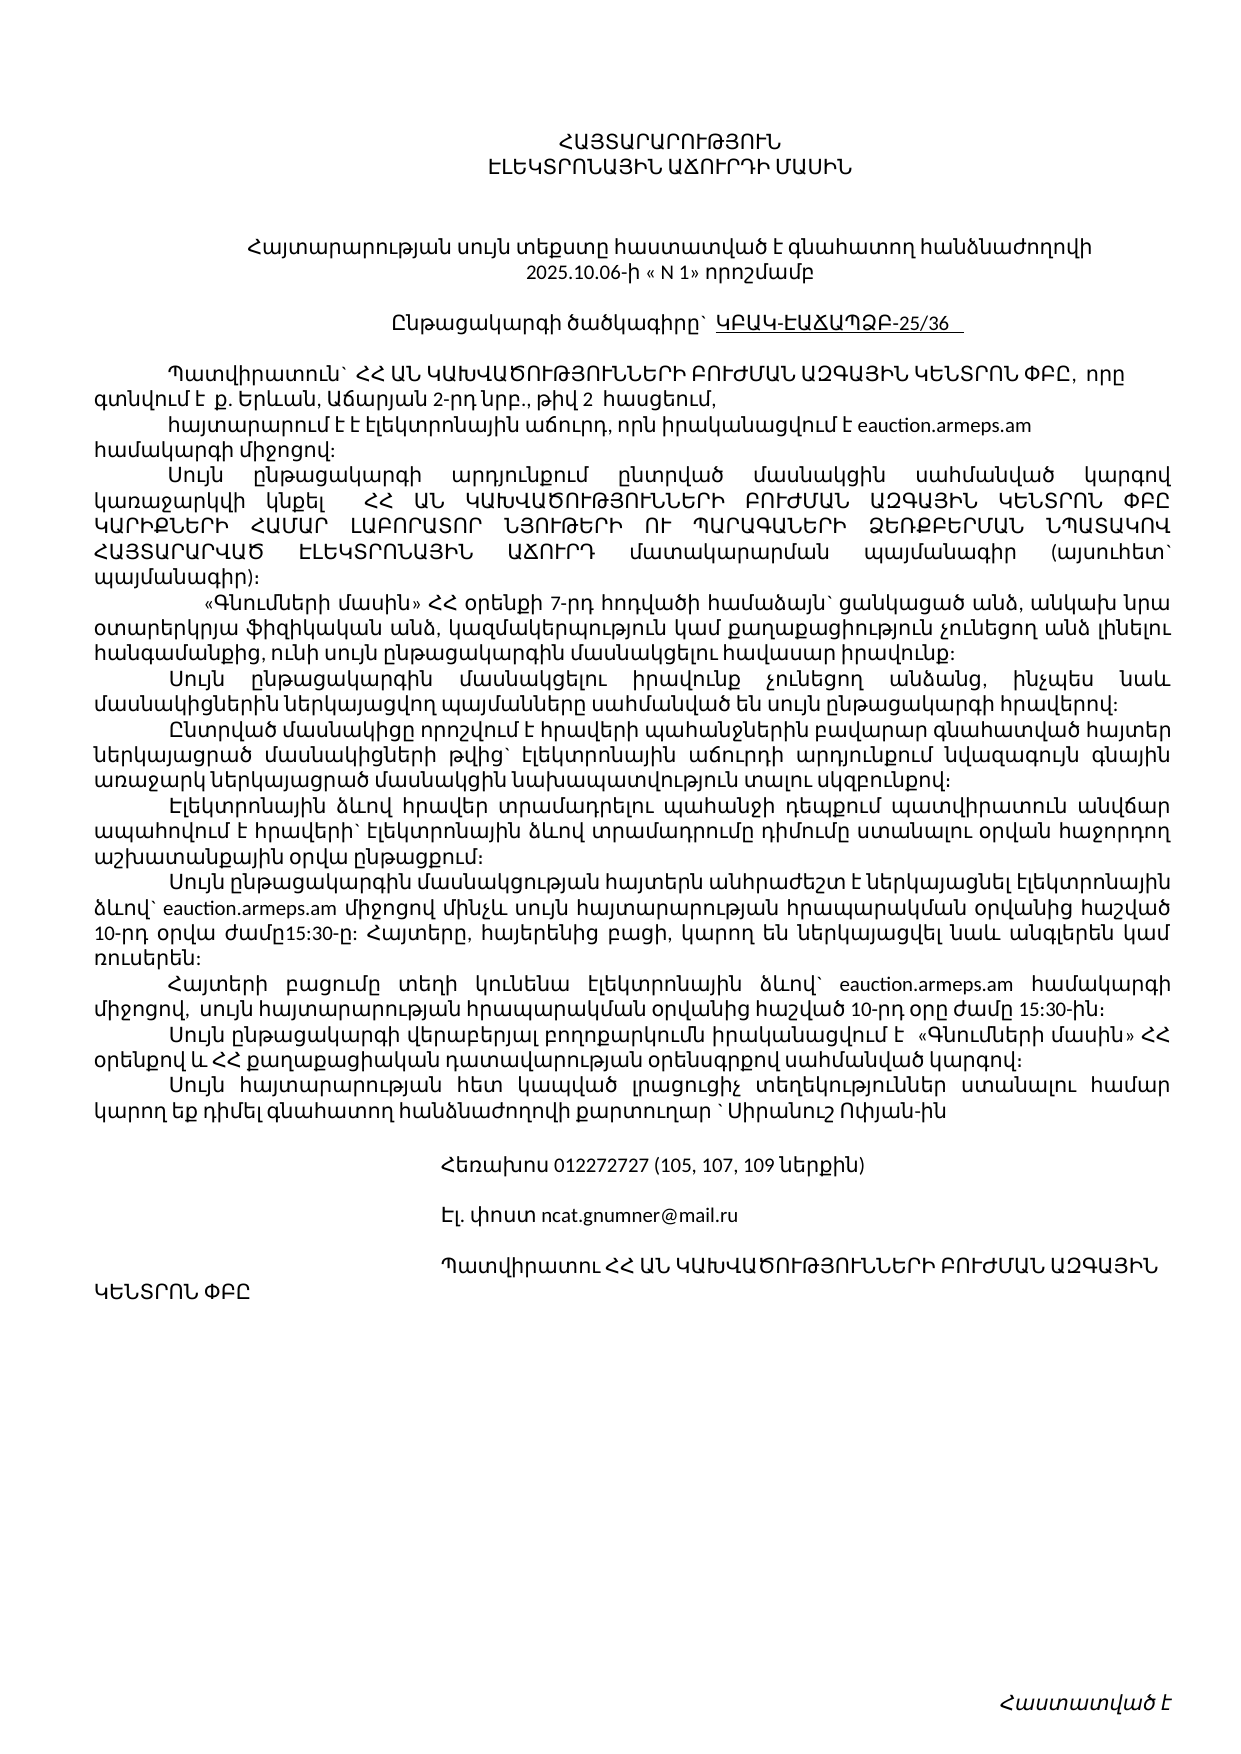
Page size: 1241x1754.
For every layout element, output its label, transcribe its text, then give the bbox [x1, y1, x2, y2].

text հայտարարում է է էլեկտրոնային աճուրդ, որն իրականացվում է eauction.armeps.am համակարգի միջոցով: [94, 412, 1171, 463]
text Սույն հայտարարության հետ կապված լրացուցիչ տեղեկություններ ստանալու համար կարող եք դիմել գնահատող հանձնաժողովի քարտուղար ` Սիրանուշ Ոփյան-ին [94, 1073, 1171, 1123]
text «Գնումների մասին» ՀՀ օրենքի 7-րդ հոդվածի համաձայն` ցանկացած անձ, անկախ նրա օտարերկրյա ֆիզիկական անձ, կազմակերպություն կամ քաղաքացիություն չունեցող անձ լինելու հանգամանքից, ունի սույն ընթացակարգին մասնակցելու հավասար իրավունք: [94, 590, 1171, 666]
text Ընթացակարգի ծածկագիրը` ԿԲԱԿ-ԷԱՃԱՊՁԲ-25/36 [94, 310, 1171, 336]
text ԷԼԵԿՏՐՈՆԱՅԻՆ ԱՃՈՒՐԴԻ ՄԱՍԻՆ [94, 154, 1171, 180]
text Էլեկտրոնային ձևով հրավեր տրամադրելու պահանջի դեպքում պատվիրատուն անվճար ապահովում է հրավերի` էլեկտրոնային ձևով տրամադրումը դիմումը ստանալու օրվան հաջորդող աշխատանքային օրվա ընթացքում։ [94, 793, 1171, 869]
text 2025.10.06 -ի « N 1» որոշմամբ [94, 259, 1171, 285]
text Հայտերի բացումը տեղի կունենա էլեկտրոնային ձևով` eauction.armeps.am համակարգի միջոցով, սույն հայտարարության հրապարակման օրվանից հաշված 10-րդ օրը ժամը 15:30-ին։ [94, 971, 1171, 1022]
text Պատվիրատու ՀՀ ԱՆ ԿԱԽՎԱԾՈՒԹՅՈՒՆՆԵՐԻ ԲՈՒԺՄԱՆ ԱԶԳԱՅԻՆ ԿԵՆՏՐՈՆ ՓԲԸ [94, 1253, 1171, 1304]
text Սույն ընթացակարգին մասնակցելու իրավունք չունեցող անձանց, ինչպես նաև մասնակիցներին ներկայացվող պայմանները սահմանված են սույն ընթացակարգի հրավերով: [94, 666, 1171, 717]
text ՀԱՅՏԱՐԱՐՈՒԹՅՈՒՆ [94, 129, 1171, 154]
text Հաստատված է [94, 1690, 1171, 1716]
text Սույն ընթացակարգին մասնակցության հայտերն անհրաժեշտ է ներկայացնել էլեկտրոնային ձևով` eauction.armeps.am միջոցով մինչև սույն հայտարարության հրապարակման օրվանից հաշված 10-րդ օրվա ժամը15:30-ը: Հայտերը, հայերենից բացի, կարող են ներկայացվել նաև անգլերեն կամ ռուսերեն: [94, 869, 1171, 971]
text Պատվիրատուն` ՀՀ ԱՆ ԿԱԽՎԱԾՈՒԹՅՈՒՆՆԵՐԻ ԲՈՒԺՄԱՆ ԱԶԳԱՅԻՆ ԿԵՆՏՐՈՆ ՓԲԸ, որը գտնվում է ք. Երևան, Աճարյան 2-րդ նրբ., թիվ 2 հասցեում, [94, 361, 1171, 412]
text Էլ. փոստ ncat.gnumner@mail.ru [94, 1203, 1171, 1228]
text Սույն ընթացակարգի արդյունքում ընտրված մասնակցին սահմանված կարգով կառաջարկվի կնքել ՀՀ ԱՆ ԿԱԽՎԱԾՈՒԹՅՈՒՆՆԵՐԻ ԲՈՒԺՄԱՆ ԱԶԳԱՅԻՆ ԿԵՆՏՐՈՆ ՓԲԸ ԿԱՐԻՔՆԵՐԻ ՀԱՄԱՐ ԼԱԲՈՐԱՏՈՐ ՆՅՈՒԹԵՐԻ ՈՒ ՊԱՐԱԳԱՆԵՐԻ ՁԵՌՔԲԵՐՄԱՆ ՆՊԱՏԱԿՈՎ ՀԱՅՏԱՐԱՐՎԱԾ ԷԼԵԿՏՐՈՆԱՅԻՆ ԱՃՈՒՐԴ մատակարարման պայմանագիր (այսուհետ` պայմանագիր)։ [94, 463, 1171, 590]
text Ընտրված մասնակիցը որոշվում է հրավերի պահանջներին բավարար գնահատված հայտեր ներկայացրած մասնակիցների թվից` էլեկտրոնային աճուրդի արդյունքում նվազագույն գնային առաջարկ ներկայացրած մասնակցին նախապատվություն տալու սկզբունքով։ [94, 717, 1171, 793]
text Հեռախոս 012272727 (105, 107, 109 ներքին) [94, 1152, 1171, 1177]
text Սույն ընթացակարգի վերաբերյալ բողոքարկումն իրականացվում է «Գնումների մասին» ՀՀ օրենքով և ՀՀ քաղաքացիական դատավարության օրենսգրքով սահմանված կարգով։ [94, 1022, 1171, 1073]
text Հայտարարության սույն տեքստը հաստատված է գնահատող հանձնաժողովի [94, 234, 1171, 259]
